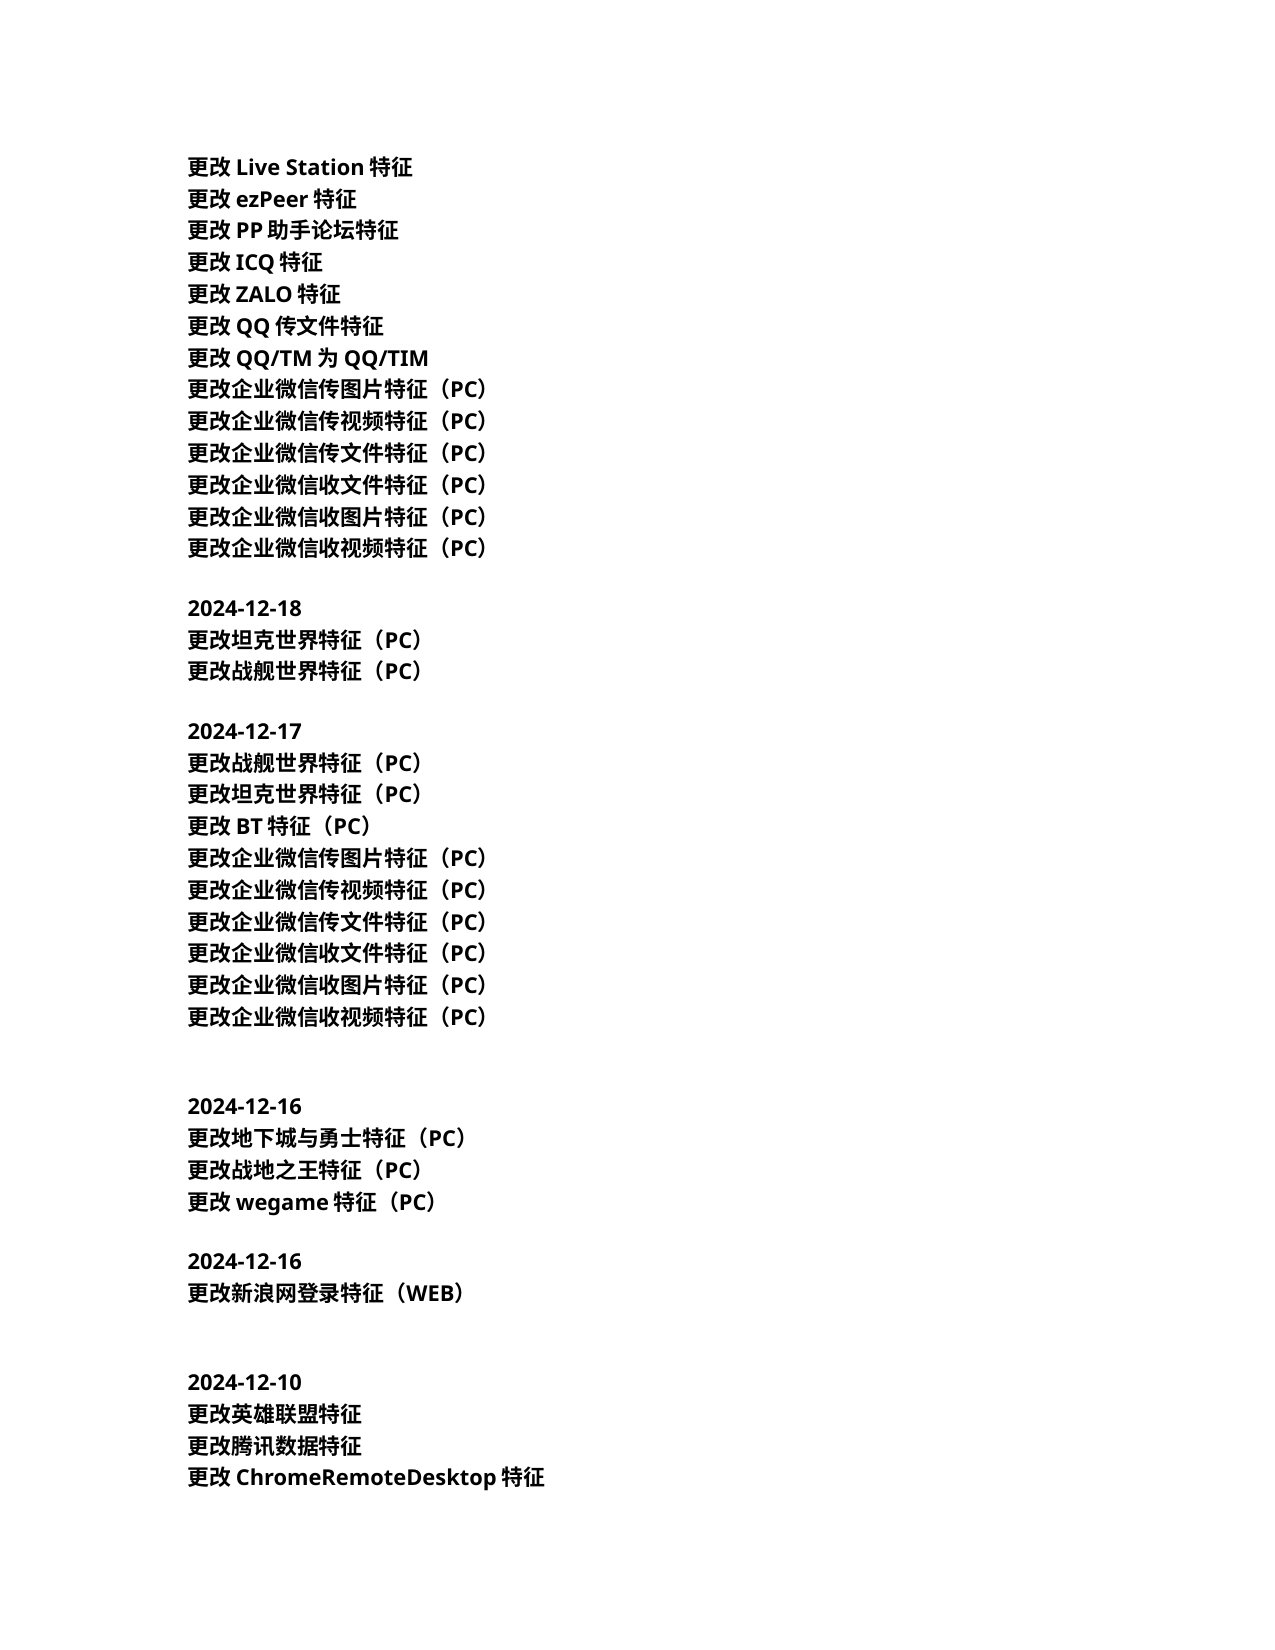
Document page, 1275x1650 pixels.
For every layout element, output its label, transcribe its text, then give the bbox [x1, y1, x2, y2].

text 更改战舰世界特征（PC） [187, 746, 1087, 777]
text 更改腾讯数据特征 [187, 1429, 1087, 1460]
text 更改BT特征（PC） [187, 809, 1087, 841]
text 更改QQ/TM为QQ/TIM 更改企业微信传图片特征（PC） [187, 341, 1087, 404]
text 更改Live Station特征 [187, 150, 1087, 182]
text 更改企业微信收视频特征（PC） [187, 531, 1087, 563]
text 更改QQ传文件特征 [187, 309, 1087, 341]
text 更改wegame特征（PC） [187, 1184, 1087, 1216]
text 更改坦克世界特征（PC） [187, 623, 1087, 654]
text 更改战舰世界特征（PC） [187, 654, 1087, 686]
text 更改ezPeer特征 [187, 182, 1087, 213]
text 更改企业微信传视频特征（PC） [187, 404, 1087, 436]
text 更改PP助手论坛特征 [187, 213, 1087, 245]
text 2024-12-18 [187, 593, 1087, 623]
text 2024-12-16 [187, 1246, 1087, 1276]
text 更改企业微信传文件特征（PC） [187, 436, 1087, 468]
text 更改英雄联盟特征 [187, 1397, 1087, 1429]
text 更改新浪网登录特征（WEB） [187, 1276, 1087, 1308]
text 更改企业微信收图片特征（PC） [187, 968, 1087, 1000]
text 更改ZALO特征 [187, 277, 1087, 309]
text 更改战地之王特征（PC） [187, 1153, 1087, 1184]
text 更改ChromeRemoteDesktop特征 [187, 1460, 1087, 1492]
text 更改企业微信收视频特征（PC） [187, 1000, 1087, 1032]
text 更改企业微信收文件特征（PC） [187, 468, 1087, 499]
text 更改企业微信传文件特征（PC） [187, 904, 1087, 936]
text 2024-12-10 [187, 1367, 1087, 1397]
text 更改企业微信传图片特征（PC） [187, 841, 1087, 873]
text 更改坦克世界特征（PC） [187, 777, 1087, 809]
text 更改企业微信收文件特征（PC） [187, 936, 1087, 968]
text 更改企业微信收图片特征（PC） [187, 499, 1087, 531]
text 更改企业微信传视频特征（PC） [187, 873, 1087, 904]
text 2024-12-17 [187, 716, 1087, 746]
text 更改ICQ特征 [187, 245, 1087, 277]
text 2024-12-16 [187, 1091, 1087, 1121]
text 更改地下城与勇士特征（PC） [187, 1121, 1087, 1153]
